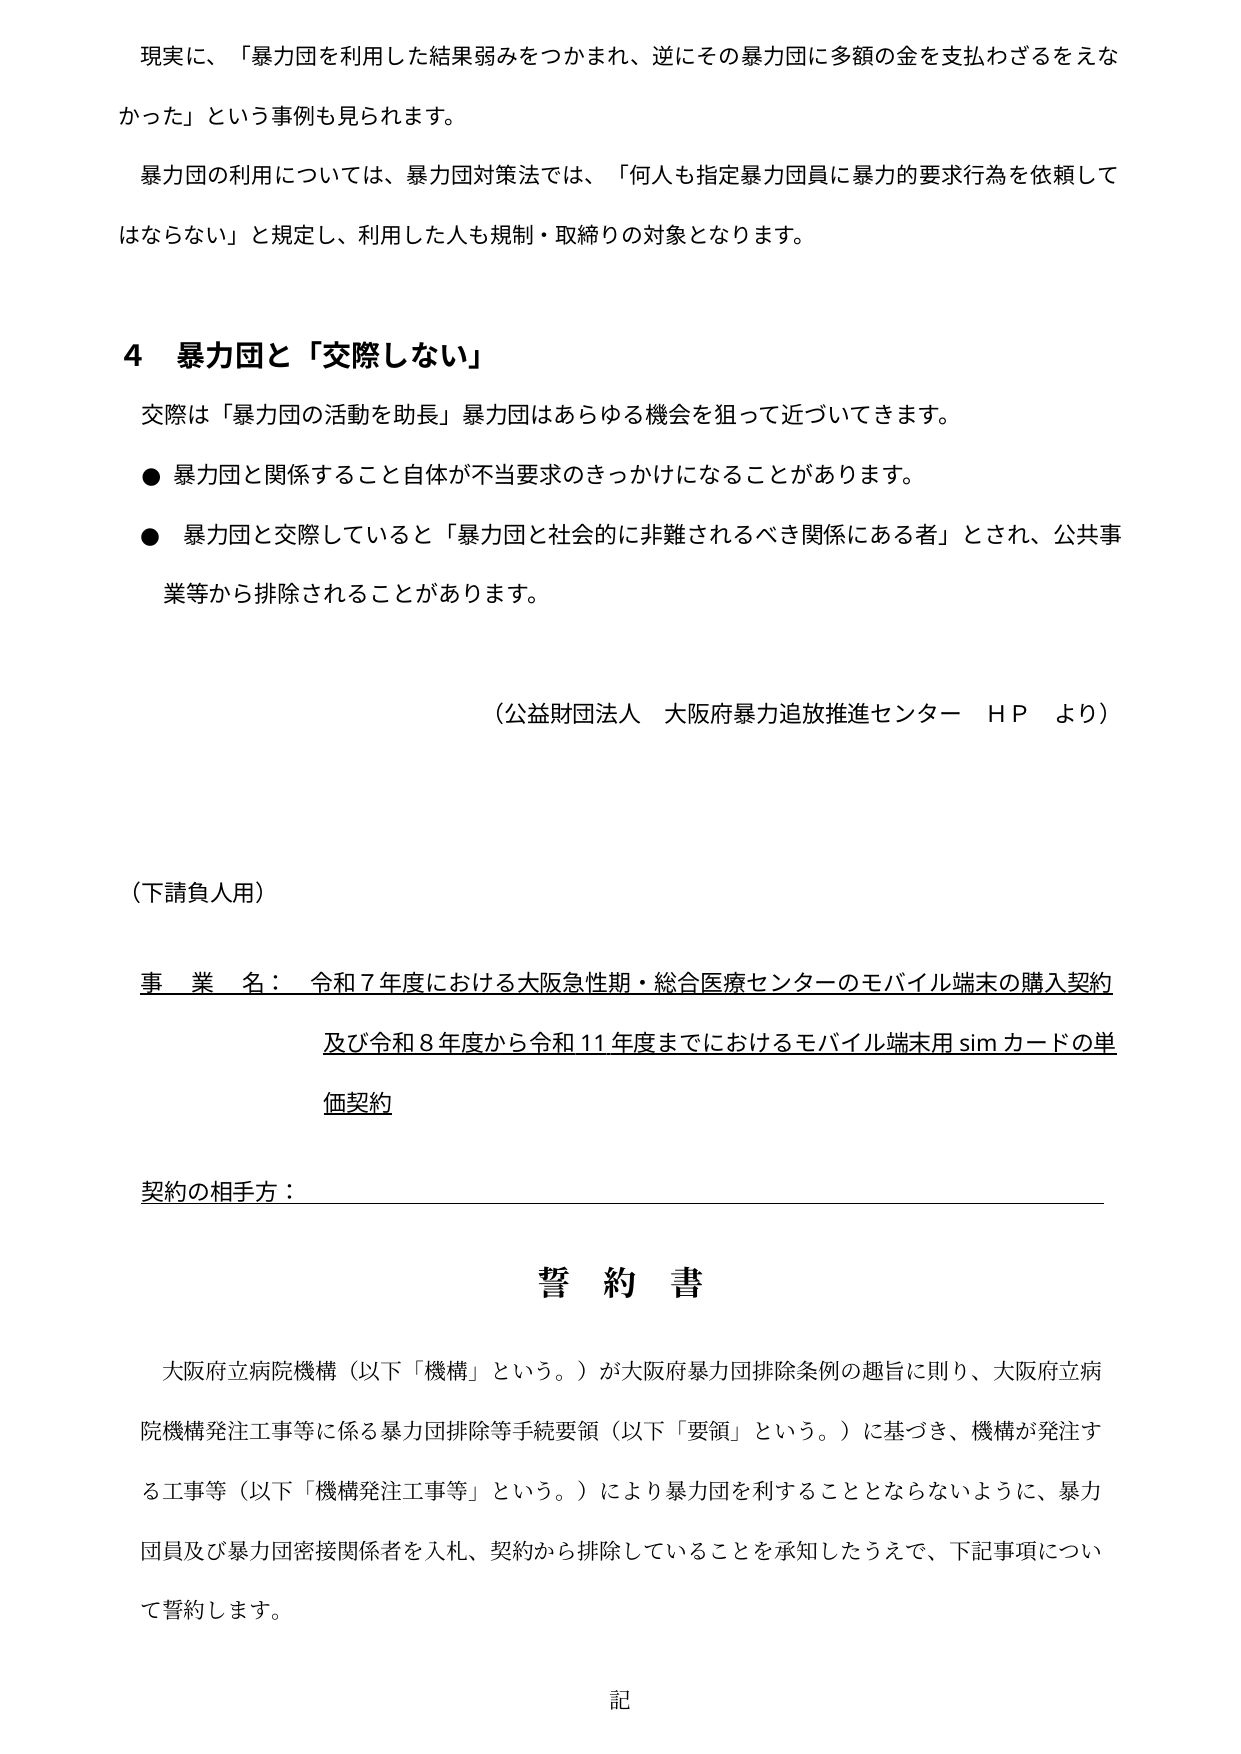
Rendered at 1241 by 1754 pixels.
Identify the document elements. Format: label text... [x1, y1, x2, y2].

text 誓 約 書 [118, 1251, 1122, 1310]
text 事 業 名： 令和７年度における大阪急性期・総合医療センターのモバイル端末の購入契約及び令和８年度から令和11年度までにおけるモバイル端末用simカードの単価契約 [140, 952, 1122, 1131]
text ● 暴力団と交際していると「暴力団と社会的に非難されるべき関係にある者」とされ、公共事業等から排除されることがあります。 [140, 503, 1122, 623]
text 記 [118, 1669, 1122, 1729]
text 交際は「暴力団の活動を助長」暴力団はあらゆる機会を狙って近づいてきます。 [118, 384, 1122, 443]
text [118, 25, 1122, 264]
text ４ 暴力団と「交際しない」 [118, 324, 1122, 384]
text （下請負人用） [118, 862, 1122, 922]
text 大阪府立病院機構（以下「機構」という。）が大阪府暴力団排除条例の趣旨に則り、大阪府立病院機構発注工事等に係る暴力団排除等手続要領（以下「要領」という。）に基づき、機構が発注する工事等（以下「機構発注工事等」という。）により暴力団を利することとならないように、暴力団員及び暴力団密接関係者を入札、契約から排除していることを承知したうえで、下記事項について誓約します。 [140, 1340, 1122, 1639]
text ● 暴力団と関係すること自体が不当要求のきっかけになることがあります。 [118, 443, 1122, 503]
text 契約の相手方： [118, 1161, 1122, 1221]
text （公益財団法人 大阪府暴力追放推進センター ＨＰ より） [118, 683, 1122, 742]
